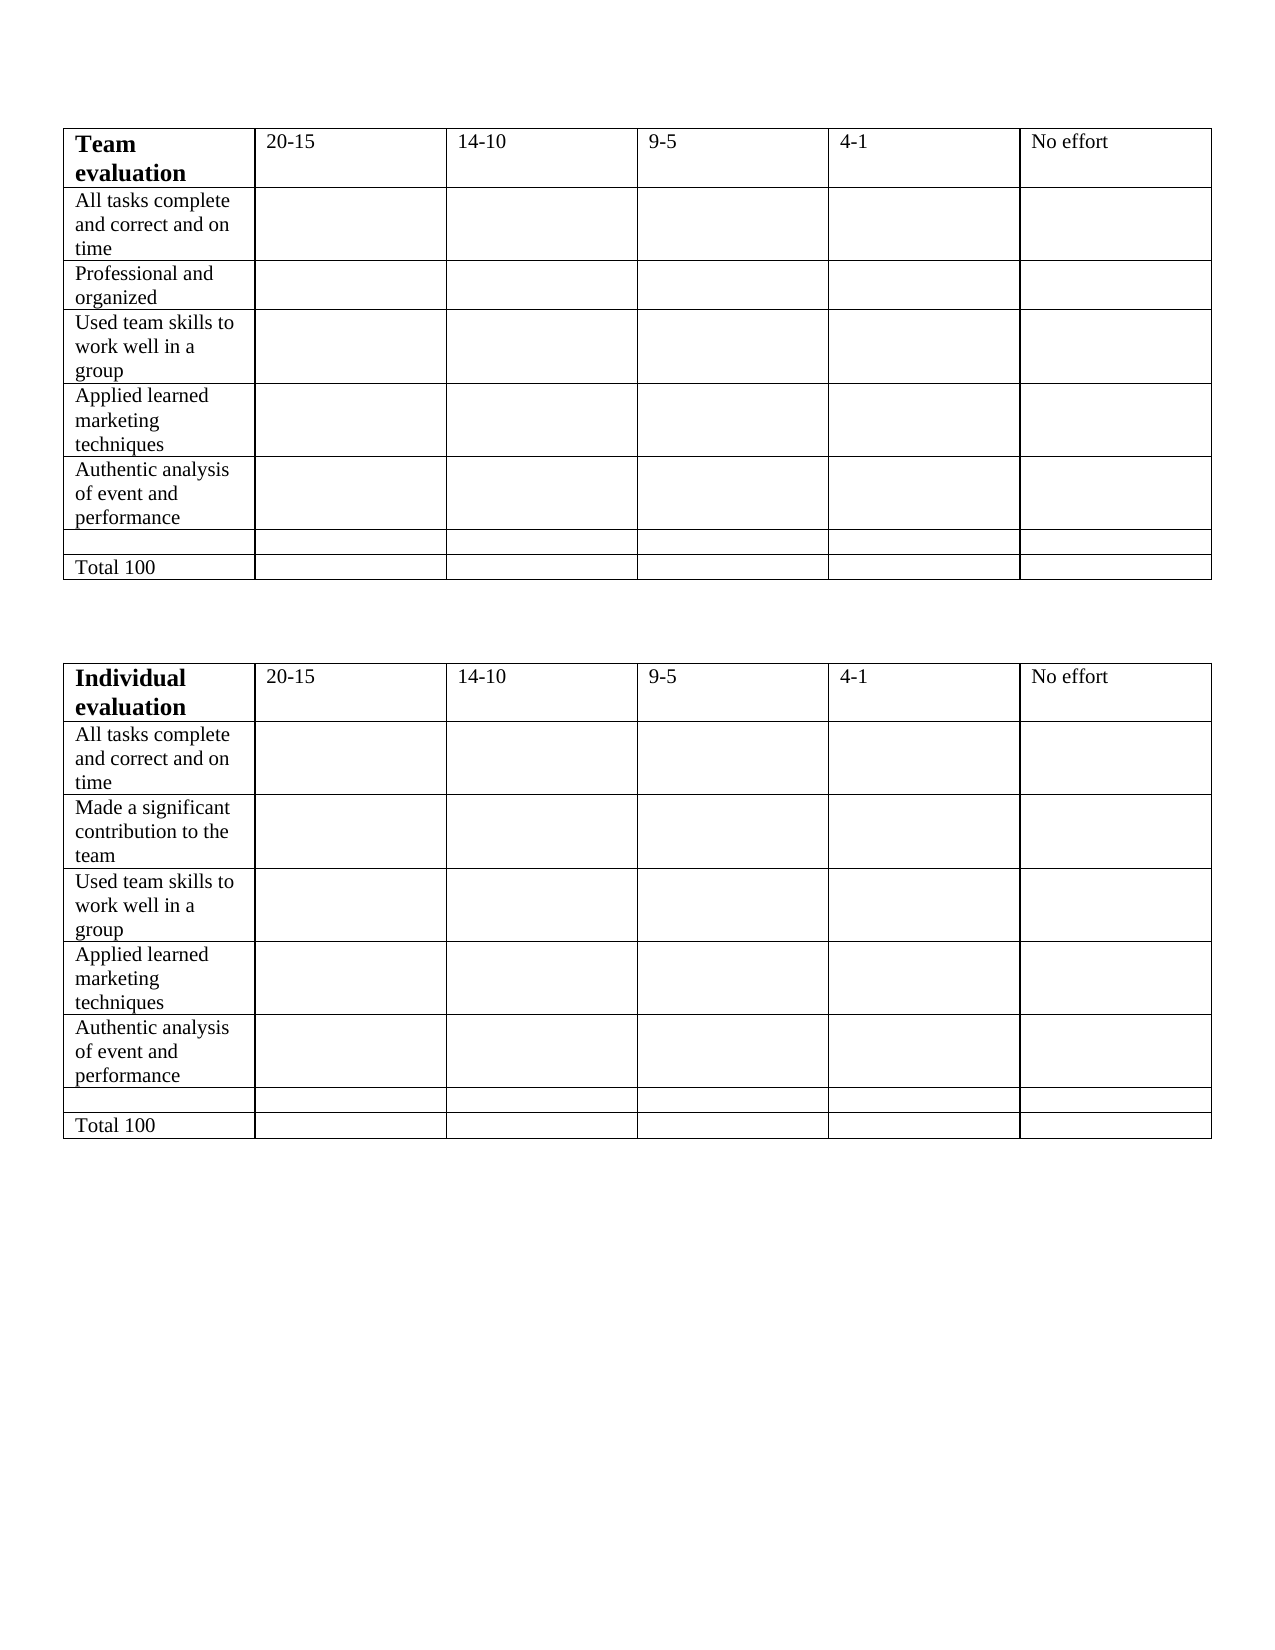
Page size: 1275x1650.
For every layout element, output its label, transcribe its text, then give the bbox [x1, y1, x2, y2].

table_cell [638, 310, 828, 382]
table_cell [447, 795, 637, 867]
table_cell [64, 530, 254, 554]
table_cell [829, 310, 1019, 382]
table_cell [829, 188, 1019, 260]
table_cell [1021, 1113, 1211, 1137]
table_header 14-10 [447, 129, 637, 187]
table_cell [1021, 384, 1211, 456]
table_cell Used team skills to work well in a group [64, 869, 254, 941]
table_cell [447, 457, 637, 529]
table_cell Total 100 [64, 1113, 254, 1137]
table_cell [1021, 530, 1211, 554]
table_cell [1021, 310, 1211, 382]
table_cell [1021, 188, 1211, 260]
table_cell [829, 869, 1019, 941]
table_cell [638, 530, 828, 554]
table_cell [447, 188, 637, 260]
table_cell [638, 457, 828, 529]
table_cell [256, 384, 446, 456]
table_header No effort [1021, 664, 1211, 721]
table_cell [638, 1015, 828, 1087]
table_header 4-1 [829, 129, 1019, 187]
table_cell [447, 1088, 637, 1112]
table_cell [256, 555, 446, 579]
table_cell [256, 869, 446, 941]
table_cell [256, 1015, 446, 1087]
table_cell [829, 384, 1019, 456]
table_cell [638, 555, 828, 579]
table_header 9-5 [638, 129, 828, 187]
table_header 4-1 [829, 664, 1019, 721]
table_cell [1021, 1015, 1211, 1087]
table_cell [829, 457, 1019, 529]
table_cell [447, 310, 637, 382]
table_cell [829, 530, 1019, 554]
table_cell [638, 188, 828, 260]
table_cell [638, 942, 828, 1014]
table_cell [447, 942, 637, 1014]
table_cell [1021, 457, 1211, 529]
table_cell Made a significant contribution to the team [64, 795, 254, 867]
table_cell [256, 310, 446, 382]
table_cell [829, 1113, 1019, 1137]
table_cell [447, 1113, 637, 1137]
table_cell Used team skills to work well in a group [64, 310, 254, 382]
table_cell Applied learned marketing techniques [64, 384, 254, 456]
table_cell [256, 188, 446, 260]
table_cell [256, 1088, 446, 1112]
table_cell Authentic analysis of event and performance [64, 1015, 254, 1087]
table_cell [447, 530, 637, 554]
table_cell Professional and organized [64, 261, 254, 309]
table_header 20-15 [256, 664, 446, 721]
table_cell [829, 795, 1019, 867]
table_cell Applied learned marketing techniques [64, 942, 254, 1014]
table_cell [638, 869, 828, 941]
table_cell [829, 722, 1019, 794]
table_cell [256, 457, 446, 529]
table_cell [447, 722, 637, 794]
table_cell [1021, 722, 1211, 794]
table_cell [638, 1113, 828, 1137]
table_cell [447, 555, 637, 579]
table_cell [447, 261, 637, 309]
table_cell [256, 261, 446, 309]
table_cell [447, 869, 637, 941]
table_cell [829, 261, 1019, 309]
table_header 14-10 [447, 664, 637, 721]
table_header Team evaluation [64, 129, 254, 187]
table_cell [256, 530, 446, 554]
table_cell [1021, 1088, 1211, 1112]
table_cell [1021, 261, 1211, 309]
table_cell [829, 942, 1019, 1014]
table_header No effort [1021, 129, 1211, 187]
table_cell Total 100 [64, 555, 254, 579]
table_cell [638, 384, 828, 456]
table_cell [638, 1088, 828, 1112]
table_cell [1021, 795, 1211, 867]
table_cell [829, 1015, 1019, 1087]
table_cell [256, 1113, 446, 1137]
table_cell [829, 1088, 1019, 1112]
table_cell [638, 261, 828, 309]
table_cell All tasks complete and correct and on time [64, 188, 254, 260]
table_cell Authentic analysis of event and performance [64, 457, 254, 529]
table_cell [64, 1088, 254, 1112]
table_cell All tasks complete and correct and on time [64, 722, 254, 794]
table_cell [447, 1015, 637, 1087]
table_header Individual evaluation [64, 664, 254, 721]
table_cell [829, 555, 1019, 579]
table_cell [447, 384, 637, 456]
table_cell [638, 795, 828, 867]
table_cell [256, 722, 446, 794]
table_cell [256, 795, 446, 867]
table_cell [638, 722, 828, 794]
table_header 20-15 [256, 129, 446, 187]
table_cell [1021, 869, 1211, 941]
table_cell [1021, 942, 1211, 1014]
table_cell [1021, 555, 1211, 579]
table_header 9-5 [638, 664, 828, 721]
table_cell [256, 942, 446, 1014]
